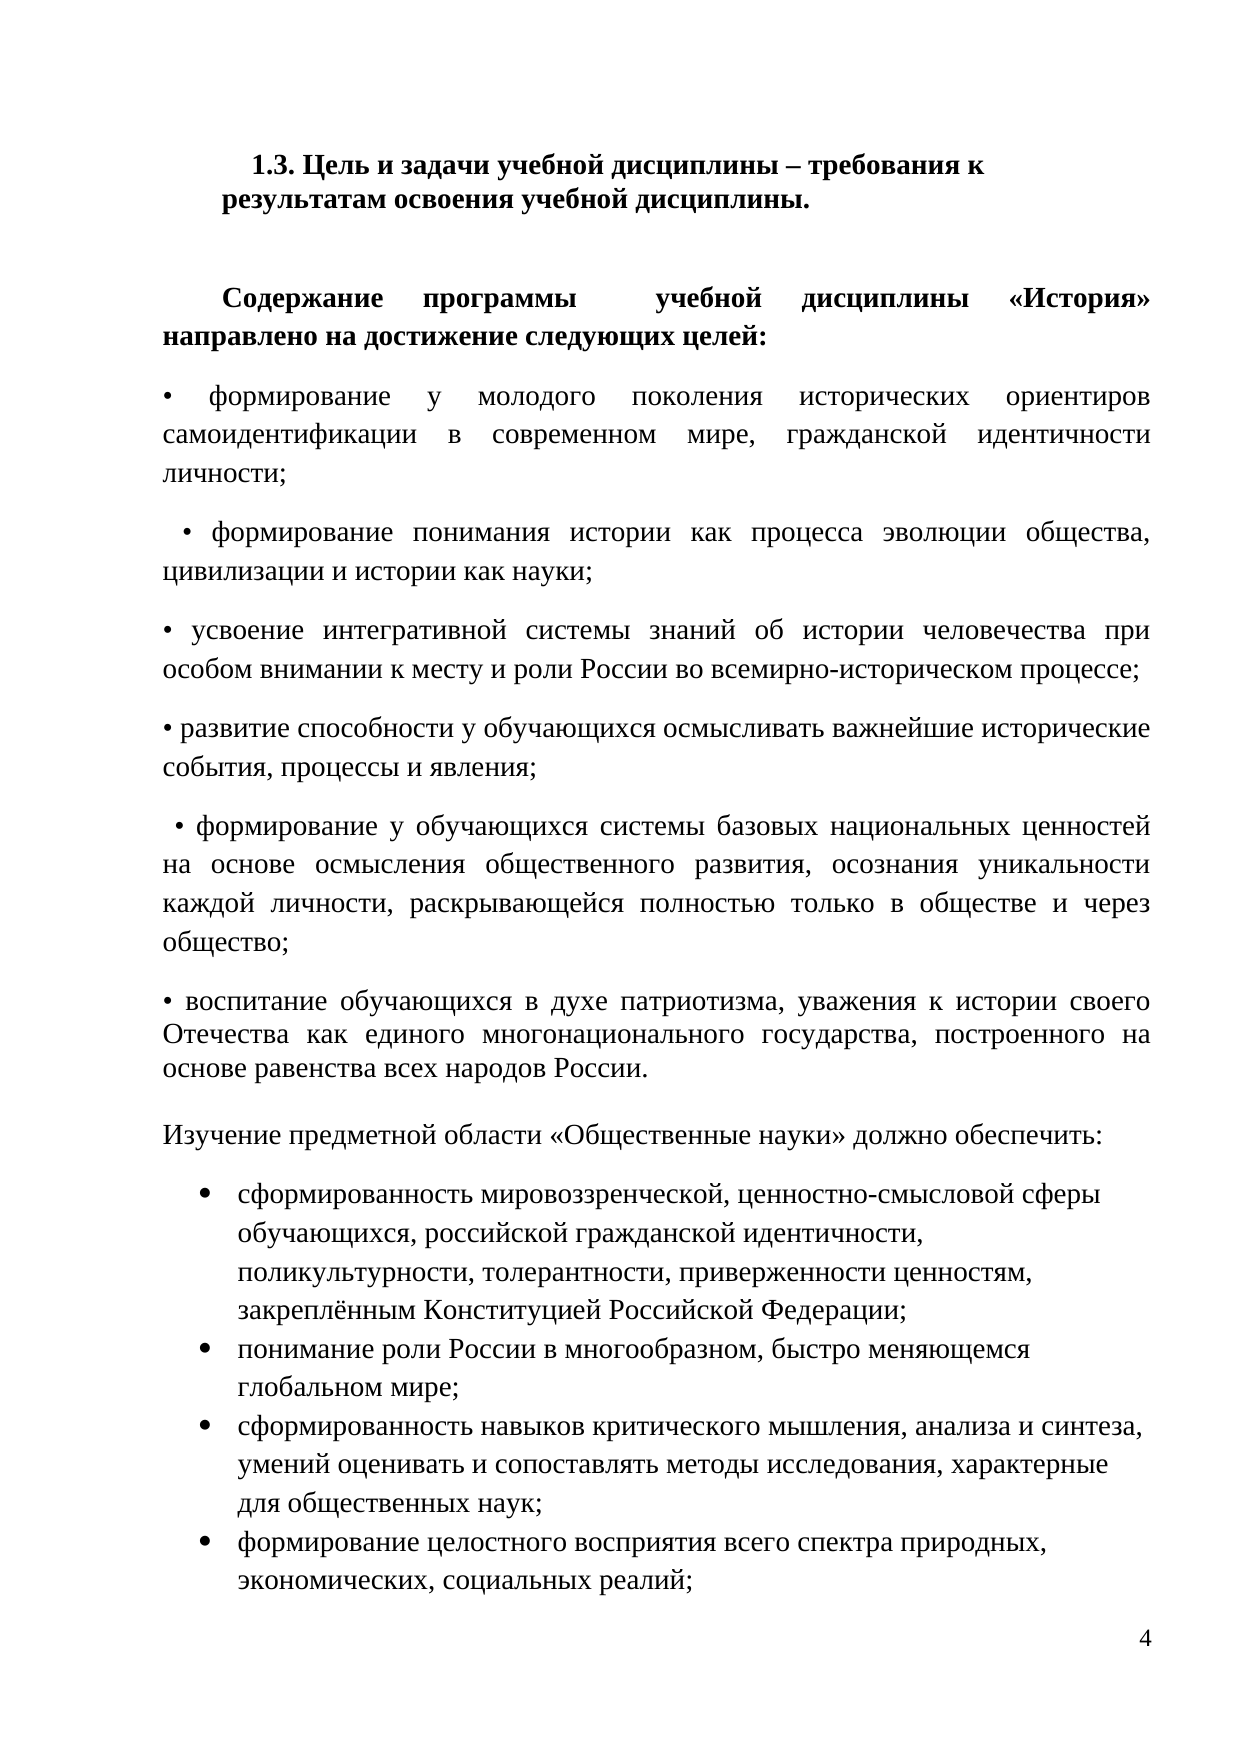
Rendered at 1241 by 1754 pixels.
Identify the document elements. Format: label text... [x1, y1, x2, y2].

text Изучение предметной области «Общественные науки» должно обеспечить: [162, 1117, 1152, 1151]
list 1.3. Цель и задачи учебной дисциплины – требования к результатам освоения учебной дисциплины. [222, 147, 1152, 214]
text • формирование у обучающихся системы базовых национальных ценностей на основе осмысления общественного развития, осознания уникальности каждой личности, раскрывающейся полностью только в обществе и через общество; [162, 808, 1152, 957]
text • формирование понимания истории как процесса эволюции общества, цивилизации и истории как науки; [162, 514, 1152, 586]
text • усвоение интегративной системы знаний об истории человечества при особом внимании к месту и роли России во всемирно-историческом процессе; [162, 612, 1152, 684]
text • формирование у молодого поколения исторических ориентиров самоидентификации в современном мире, гражданской идентичности личности; [162, 378, 1152, 488]
text • развитие способности у обучающихся осмысливать важнейшие исторические события, процессы и явления; [162, 710, 1152, 782]
list сформированность навыков критического мышления, анализа и синтеза, умений оценивать и сопоставлять методы исследования, характерные для общественных наук; [200, 1408, 1152, 1519]
list формирование целостного восприятия всего спектра природных, экономических, социальных реалий; [200, 1524, 1152, 1596]
list понимание роли России в многообразном, быстро меняющемся глобальном мире; [200, 1331, 1152, 1403]
text • воспитание обучающихся в духе патриотизма, уважения к истории своего Отечества как единого многонационального государства, построенного на основе равенства всех народов России. [162, 983, 1152, 1084]
list сформированность мировоззренческой, ценностно-смысловой сферы обучающихся, российской гражданской идентичности, поликультурности, толерантности, приверженности ценностям, закреплённым Конституцией Российской Федерации; [200, 1177, 1152, 1326]
text Содержание программы учебной дисциплины «История» направлено на достижение следующих целей: [162, 280, 1152, 352]
